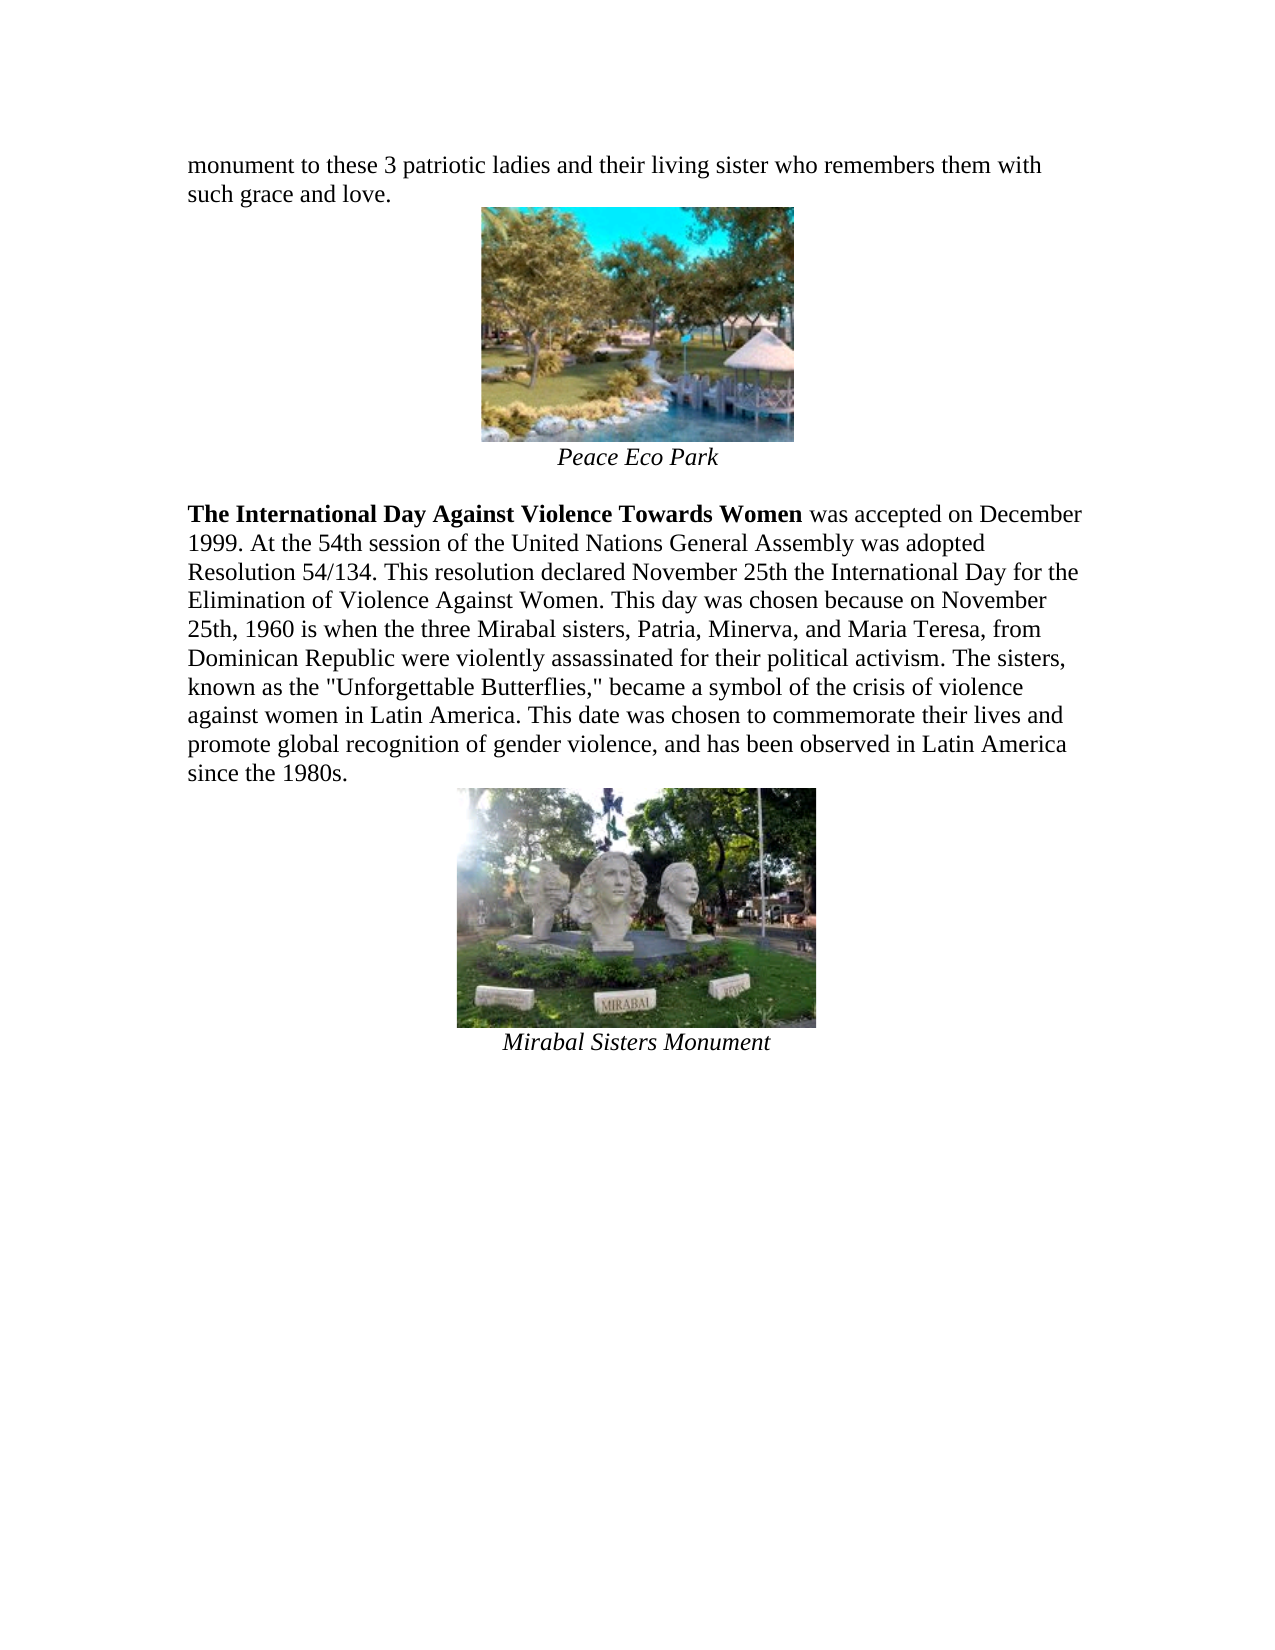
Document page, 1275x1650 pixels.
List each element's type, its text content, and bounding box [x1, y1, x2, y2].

picture [481, 207, 794, 442]
text The International Day Against Violence Towards Women was accepted on December 1999. At the 54th session of the United Nations General Assembly was adopted Resolution 54/134. This resolution declared November 25th the International Day for the Elimination of Violence Against Women. This day was chosen because on November 25th, 1960 is when the three Mirabal sisters, Patria, Minerva, and Maria Teresa, from Dominican Republic were violently assassinated for their political activism. The sisters, known as the "Unforgettable Butterflies," became a symbol of the crisis of violence against women in . This date was chosen to commemorate their lives and promote global recognition of gender violence, and has been observed in since the 1980s. [187, 499, 1087, 787]
picture [456, 788, 817, 1028]
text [187, 150, 1087, 207]
